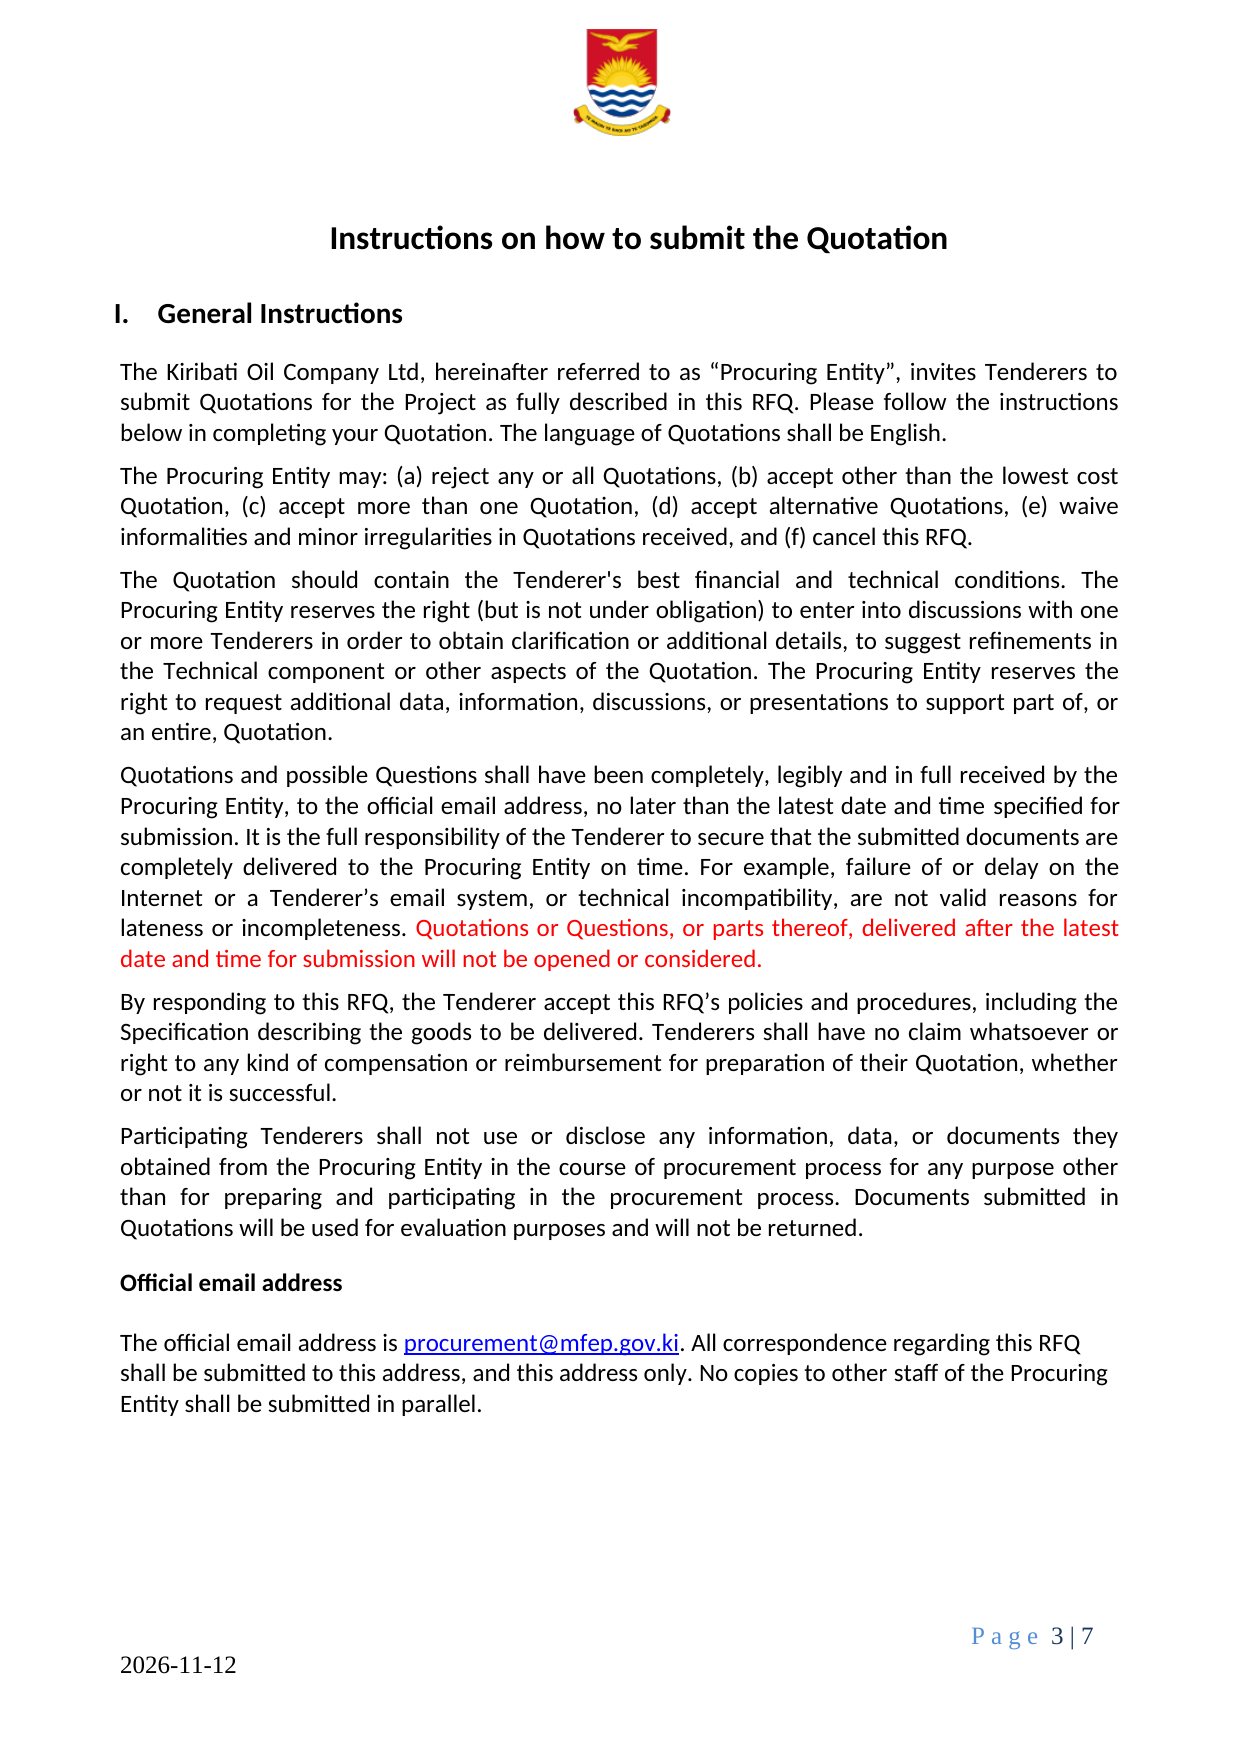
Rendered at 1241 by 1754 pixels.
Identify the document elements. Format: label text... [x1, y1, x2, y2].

subtitle Official email address [120, 1267, 1120, 1298]
text Participating Tenderers shall not use or disclose any information, data, or documents they obtained from the Procuring Entity in the course of procurement process for any purpose other than for preparing and participating in the procurement process. Documents submitted in Quotations will be used for evaluation purposes and will not be returned. [120, 1120, 1120, 1242]
subtitle Instructions on how to submit the Quotation [157, 217, 1120, 258]
text The Kiribati Oil Company Ltd, hereinafter referred to as “Procuring Entity”, invites Tenderers to submit Quotations for the Project as fully described in this RFQ. Please follow the instructions below in completing your Quotation. The language of Quotations shall be English. [120, 356, 1120, 447]
subtitle General Instructions [129, 295, 1120, 331]
text Quotations and possible Questions shall have been completely, legibly and in full received by the Procuring Entity, to the official email address, no later than the latest date and time specified for submission. It is the full responsibility of the Tenderer to secure that the submitted documents are completely delivered to the Procuring Entity on time. For example, failure of or delay on the Internet or a Tenderer’s email system, or technical incompatibility, are not valid reasons for lateness or incompleteness. Quotations or Questions, or parts thereof, delivered after the latest date and time for submission will not be opened or considered. [120, 759, 1120, 973]
text The official email address is procurement@mfep.gov.ki. All correspondence regarding this RFQ shall be submitted to this address, and this address only. No copies to other staff of the Procuring Entity shall be submitted in parallel. [120, 1327, 1120, 1419]
text By responding to this RFQ, the Tenderer accept this RFQ’s policies and procedures, including the Specification describing the goods to be delivered. Tenderers shall have no claim whatsoever or right to any kind of compensation or reimbursement for preparation of their Quotation, whether or not it is successful. [120, 986, 1120, 1108]
picture [573, 29, 671, 136]
text The Quotation should contain the Tenderer's best financial and technical conditions. The Procuring Entity reserves the right (but is not under obligation) to enter into discussions with one or more Tenderers in order to obtain clarification or additional details, to suggest refinements in the Technical component or other aspects of the Quotation. The Procuring Entity reserves the right to request additional data, information, discussions, or presentations to support part of, or an entire, Quotation. [120, 564, 1120, 747]
text The Procuring Entity may: (a) reject any or all Quotations, (b) accept other than the lowest cost Quotation, (c) accept more than one Quotation, (d) accept alternative Quotations, (e) waive informalities and minor irregularities in Quotations received, and (f) cancel this RFQ. [120, 460, 1120, 551]
